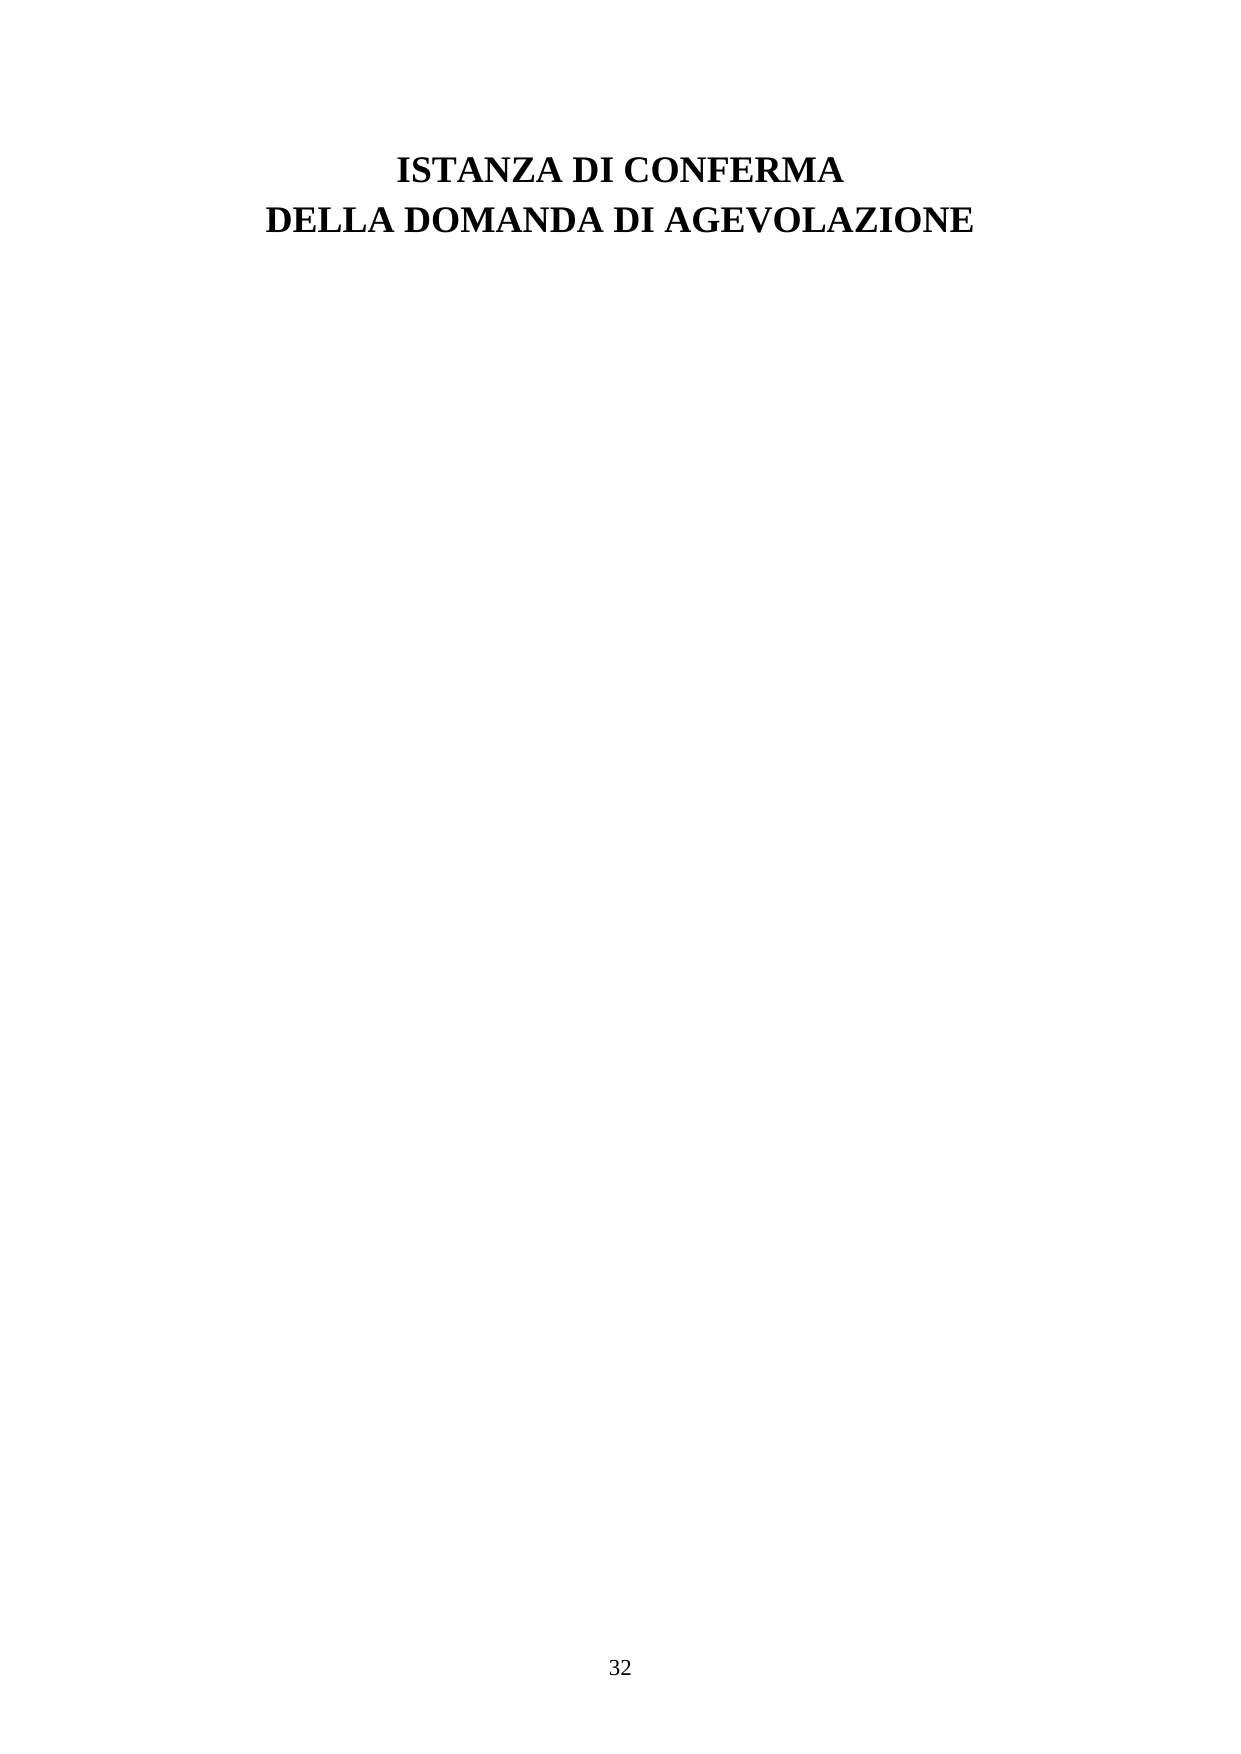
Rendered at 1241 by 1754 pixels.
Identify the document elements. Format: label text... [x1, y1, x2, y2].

subtitle ISTANZA DI CONFERMA [118, 148, 1122, 191]
subtitle DELLA DOMANDA DI AGEVOLAZIONE [118, 197, 1122, 271]
